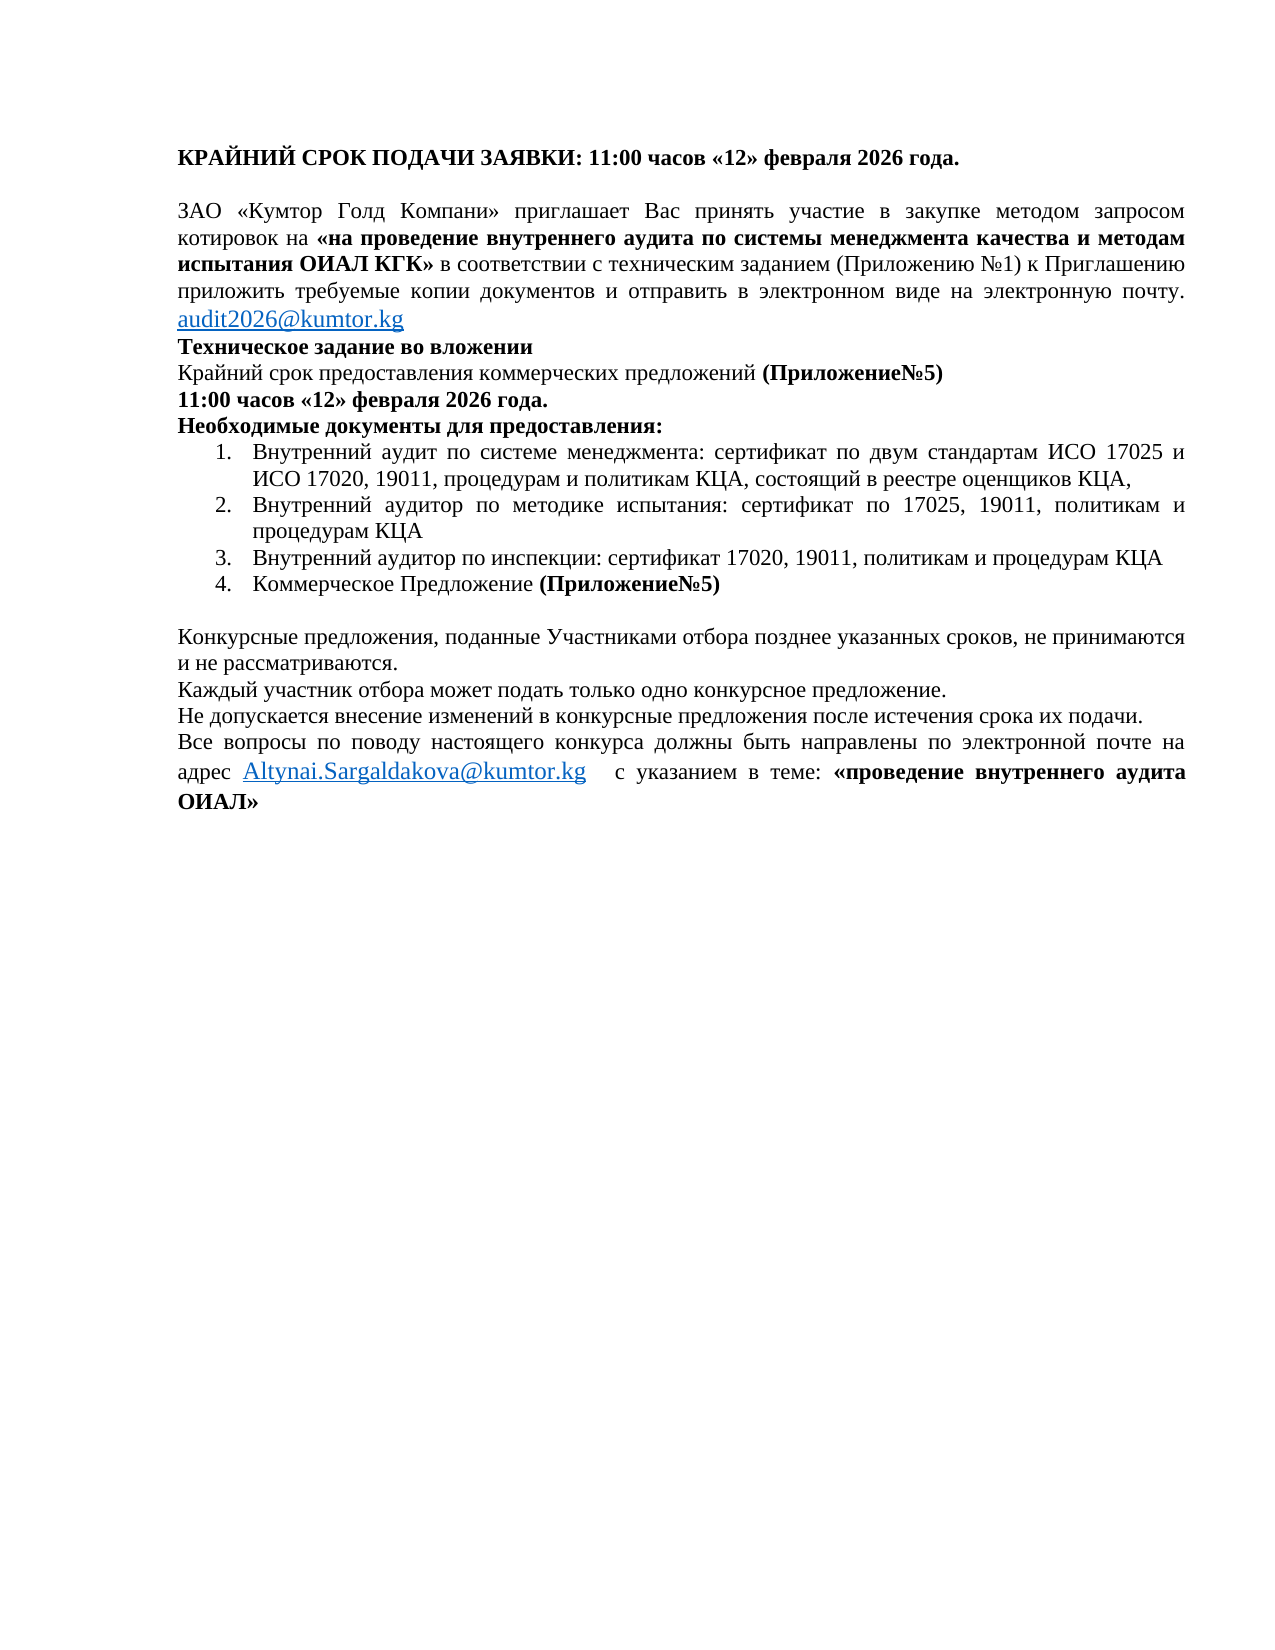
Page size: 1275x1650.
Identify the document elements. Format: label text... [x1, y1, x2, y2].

text ЗАО «Кумтор Голд Компани» приглашает Вас принять участие в закупке методом запросом котировок на «на проведение внутреннего аудита по системы менеджмента качества и методам испытания ОИАЛ КГК» в соответствии с техническим заданием (Приложению №1) к Приглашению приложить требуемые копии документов и отправить в электронном виде на электронную почту. audit2026@kumtor.kg [177, 197, 1186, 333]
text КРАЙНИЙ СРОК ПОДАЧИ ЗАЯВКИ: 11:00 часов «12» февраля 2026 года. [177, 144, 1186, 171]
list Коммерческое Предложение (Приложение№5) [215, 570, 1186, 597]
text Техническое задание во вложении [177, 333, 1186, 359]
text Не допускается внесение изменений в конкурсные предложения после истечения срока их подачи. [177, 702, 1186, 728]
list Внутренний аудит по системе менеджмента: сертификат по двум стандартам ИСО 17025 и ИСО 17020, 19011, процедурам и политикам КЦА, состоящий в реестре оценщиков КЦА, [215, 438, 1186, 491]
text Необходимые документы для предоставления: [177, 412, 1186, 438]
text Все вопросы по поводу настоящего конкурса должны быть направлены по электронной почте на адрес Altynai.Sargaldakova@kumtor.kg с указанием в теме: «проведение внутреннего аудита ОИАЛ» [177, 728, 1186, 815]
list Внутренний аудитор по методике испытания: сертификат по 17025, 19011, политикам и процедурам КЦА [215, 491, 1186, 544]
text Каждый участник отбора может подать только одно конкурсное предложение. [177, 676, 1186, 702]
text Конкурсные предложения, поданные Участниками отбора позднее указанных сроков, не принимаются и не рассматриваются. [177, 623, 1186, 676]
list Внутренний аудитор по инспекции: сертификат 17020, 19011, политикам и процедурам КЦА [215, 544, 1186, 570]
text 11:00 часов «12» февраля 2026 года. [177, 386, 1186, 412]
text Крайний срок предоставления коммерческих предложений (Приложение№5) [177, 359, 1186, 386]
